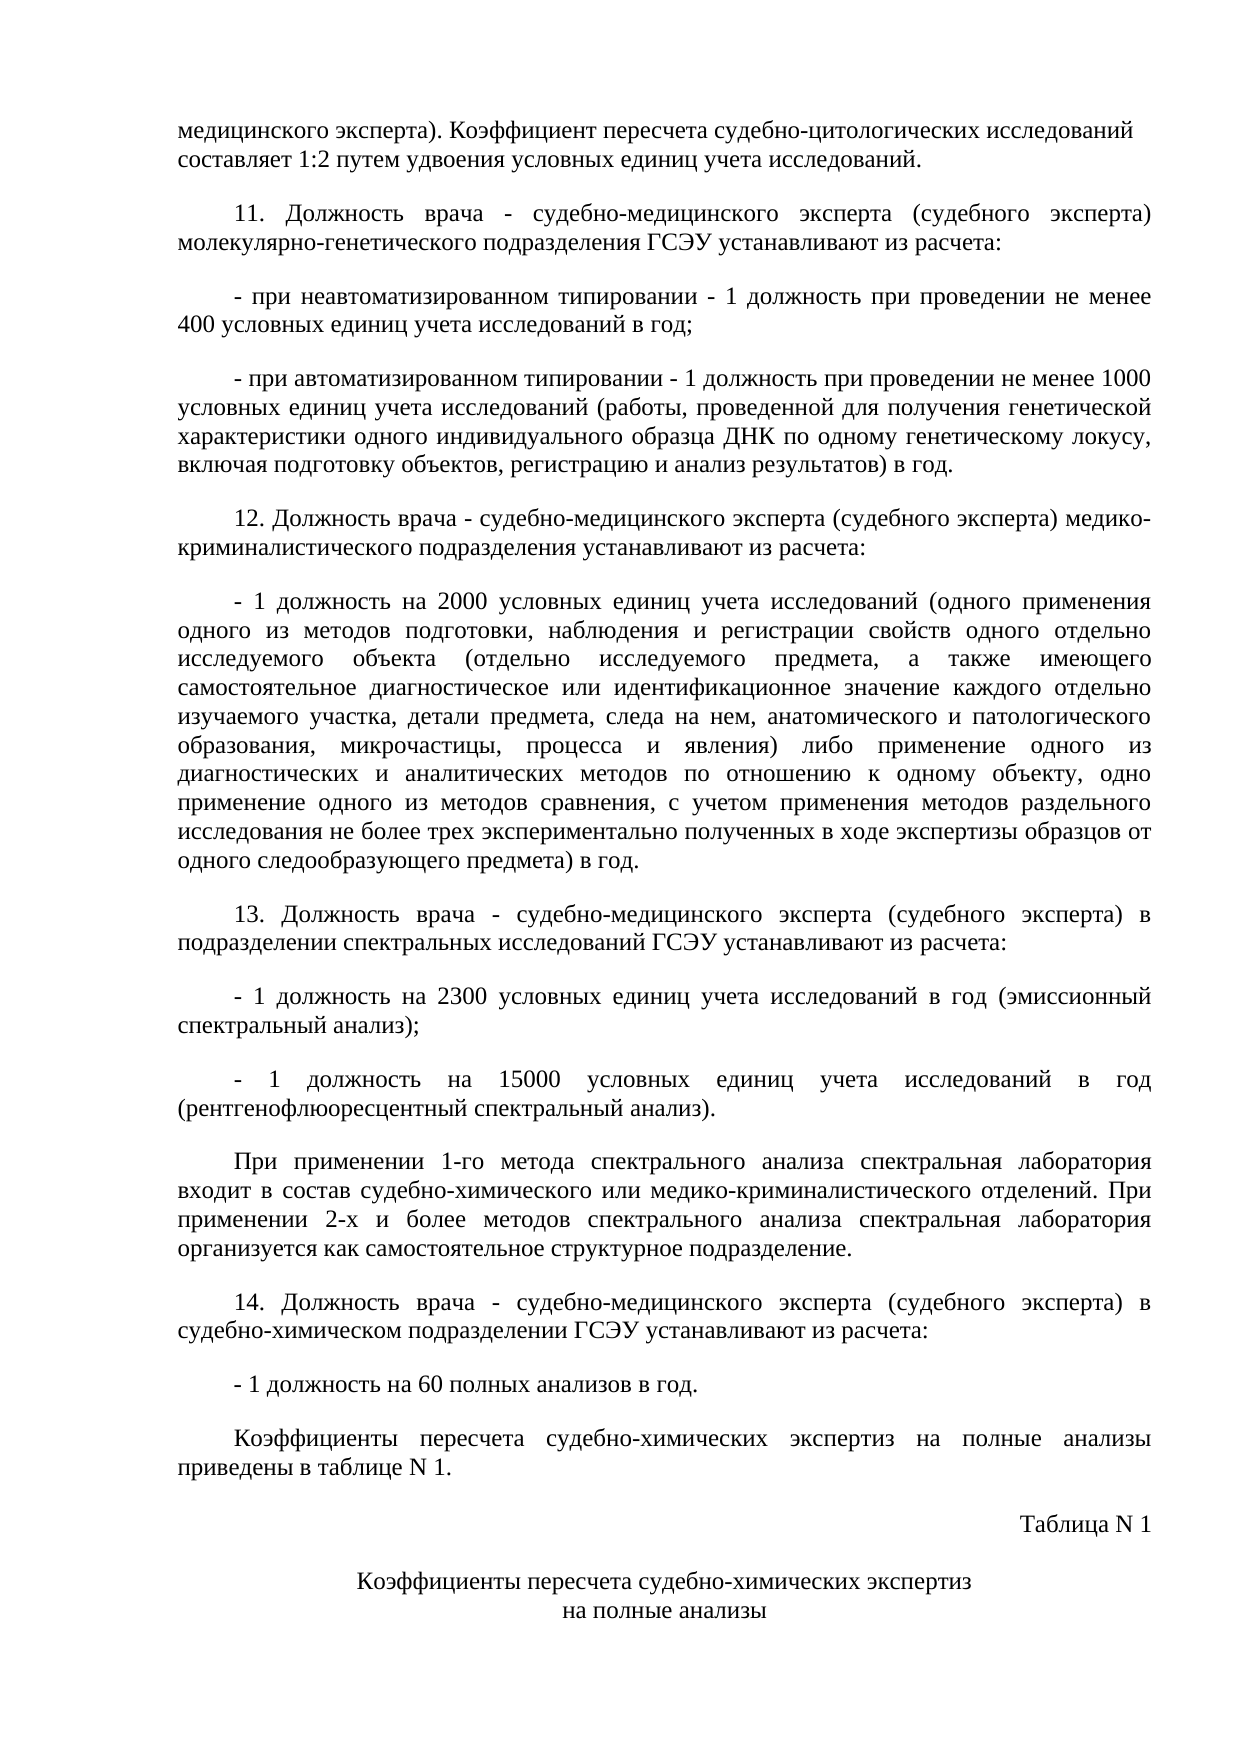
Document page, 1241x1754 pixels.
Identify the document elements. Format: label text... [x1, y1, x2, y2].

list Должность врача - судебно-медицинского эксперта (судебного эксперта) в судебно-химическом подразделении ГСЭУ устанавливают из расчета: [177, 1287, 1152, 1344]
list Должность врача - судебно-медицинского эксперта (судебного эксперта) в подразделении спектральных исследований ГСЭУ устанавливают из расчета: [177, 899, 1152, 956]
list Должность врача - судебно-медицинского эксперта (судебного эксперта) молекулярно-генетического подразделения ГСЭУ устанавливают из расчета: [177, 198, 1152, 256]
list при автоматизированном типировании - 1 должность при проведении не менее 1000 условных единиц учета исследований (работы, проведенной для получения генетической характеристики одного индивидуального образца ДНК по одному генетическому локусу, включая подготовку объектов, регистрацию и анализ результатов) в год. [177, 363, 1152, 478]
list 1 должность на 60 полных анализов в год. [233, 1369, 1165, 1398]
list Должность врача - судебно-медицинского эксперта (судебного эксперта) медико- криминалистического подразделения устанавливают из расчета: [177, 503, 1152, 561]
list 1 должность на 15000 условных единиц учета исследований в год (рентгенофлюоресцентный спектральный анализ). [177, 1064, 1152, 1121]
list при неавтоматизированном типировании - 1 должность при проведении не менее 400 условных единиц учета исследований в год; [177, 281, 1152, 338]
list 1 должность на 2300 условных единиц учета исследований в год (эмиссионный спектральный анализ); [177, 981, 1152, 1039]
text Таблица N 1 [162, 1509, 1152, 1538]
text медицинского эксперта). Коэффициент пересчета судебно-цитологических исследований составляет 1:2 путем удвоения условных единиц учета исследований. [177, 115, 1165, 173]
text Коэффициенты пересчета судебно-химических экспертиз на полные анализы приведены в таблице N 1. [177, 1423, 1152, 1481]
text При применении 1-го метода спектрального анализа спектральная лаборатория входит в состав судебно-химического или медико-криминалистического отделений. При применении 2-х и более методов спектрального анализа спектральная лаборатория организуется как самостоятельное структурное подразделение. [177, 1146, 1152, 1261]
list 1 должность на 2000 условных единиц учета исследований (одного применения одного из методов подготовки, наблюдения и регистрации свойств одного отдельно исследуемого объекта (отдельно исследуемого предмета, а также имеющего самостоятельное диагностическое или идентификационное значение каждого отдельно изучаемого участка, детали предмета, следа на нем, анатомического и патологического образования, микрочастицы, процесса и явления) либо применение одного из диагностических и аналитических методов по отношению к одному объекту, одно применение одного из методов сравнения, с учетом применения методов раздельного исследования не более трех экспериментально полученных в ходе экспертизы образцов от одного следообразующего предмета) в год. [177, 586, 1152, 873]
text Коэффициенты пересчета судебно-химических экспертиз на полные анализы [356, 1566, 974, 1623]
